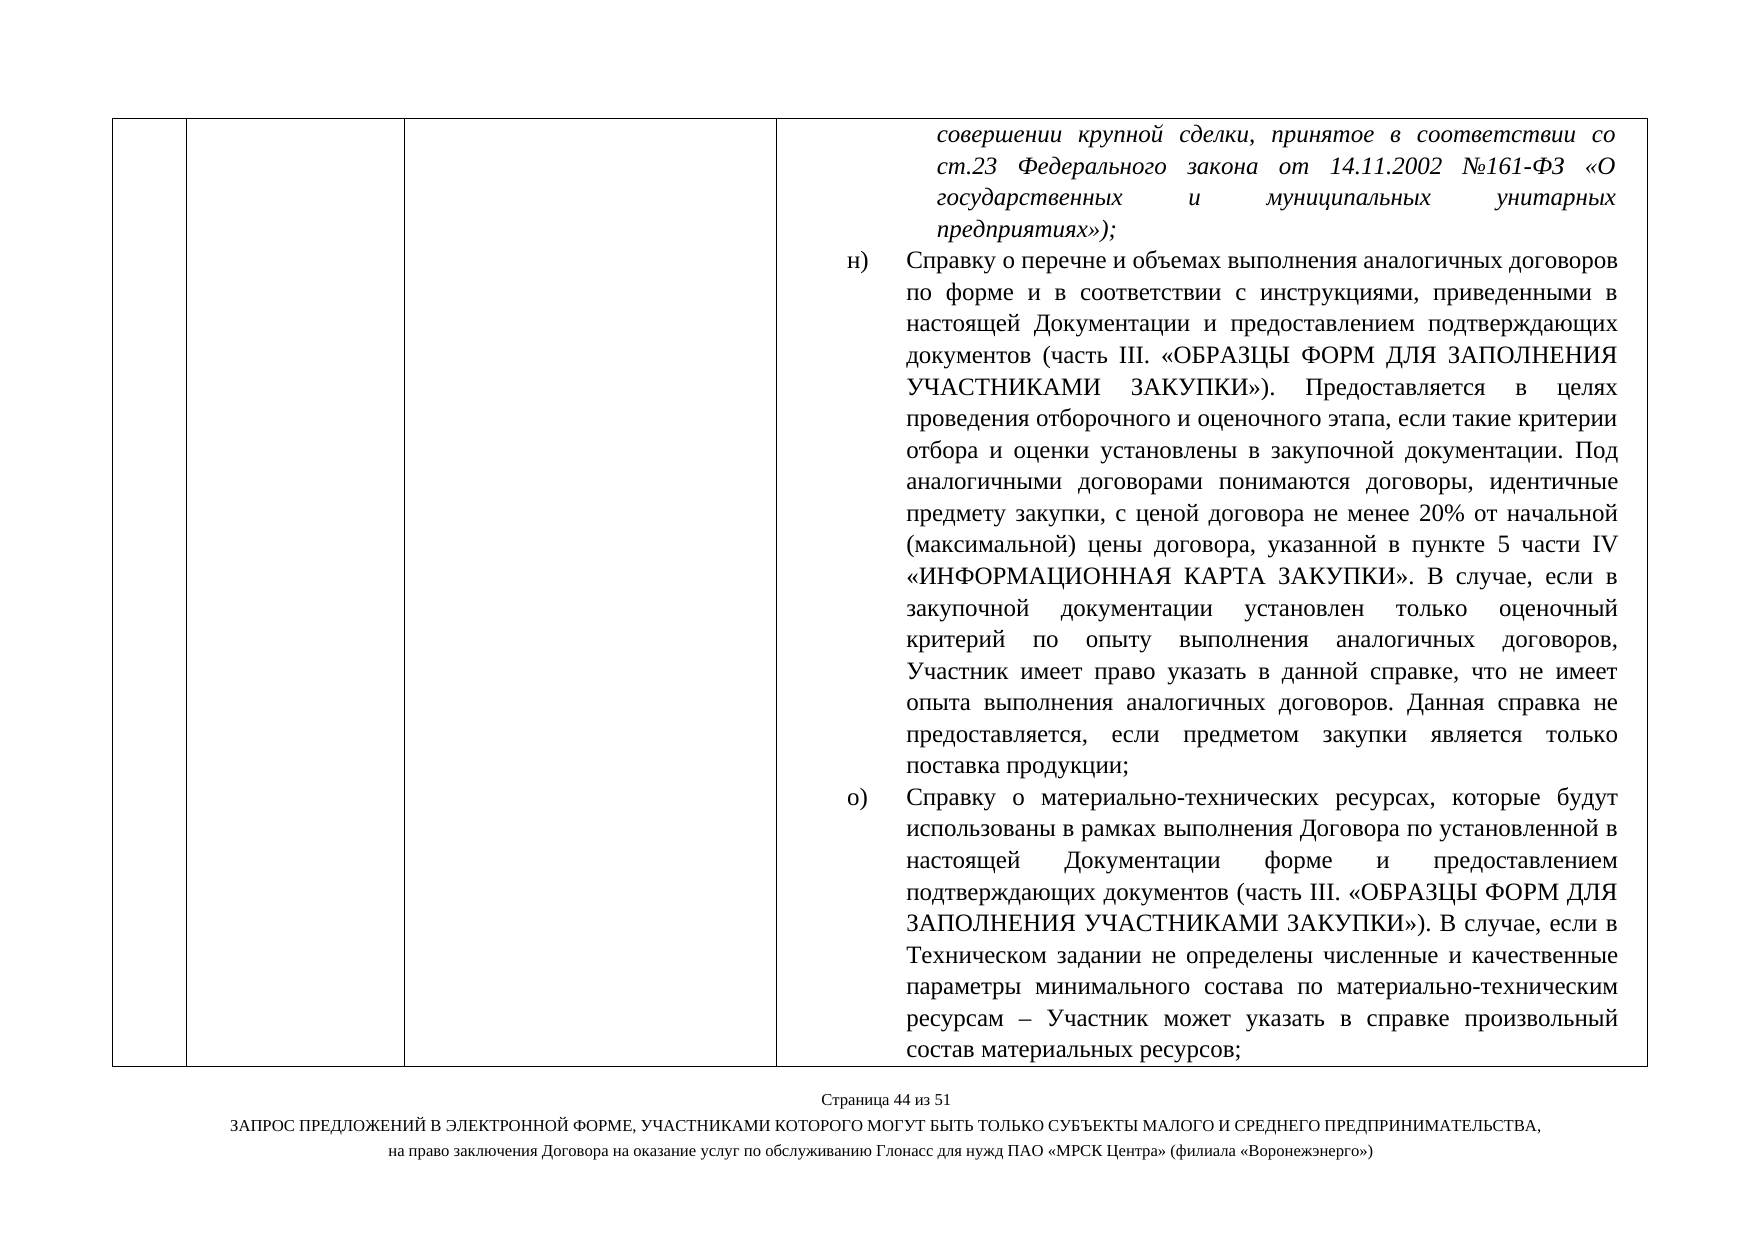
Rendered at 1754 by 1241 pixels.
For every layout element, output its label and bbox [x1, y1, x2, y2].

table_cell [777, 119, 1647, 1066]
table_cell [113, 119, 186, 1066]
table_cell [405, 119, 776, 1066]
table_cell [187, 119, 404, 1066]
